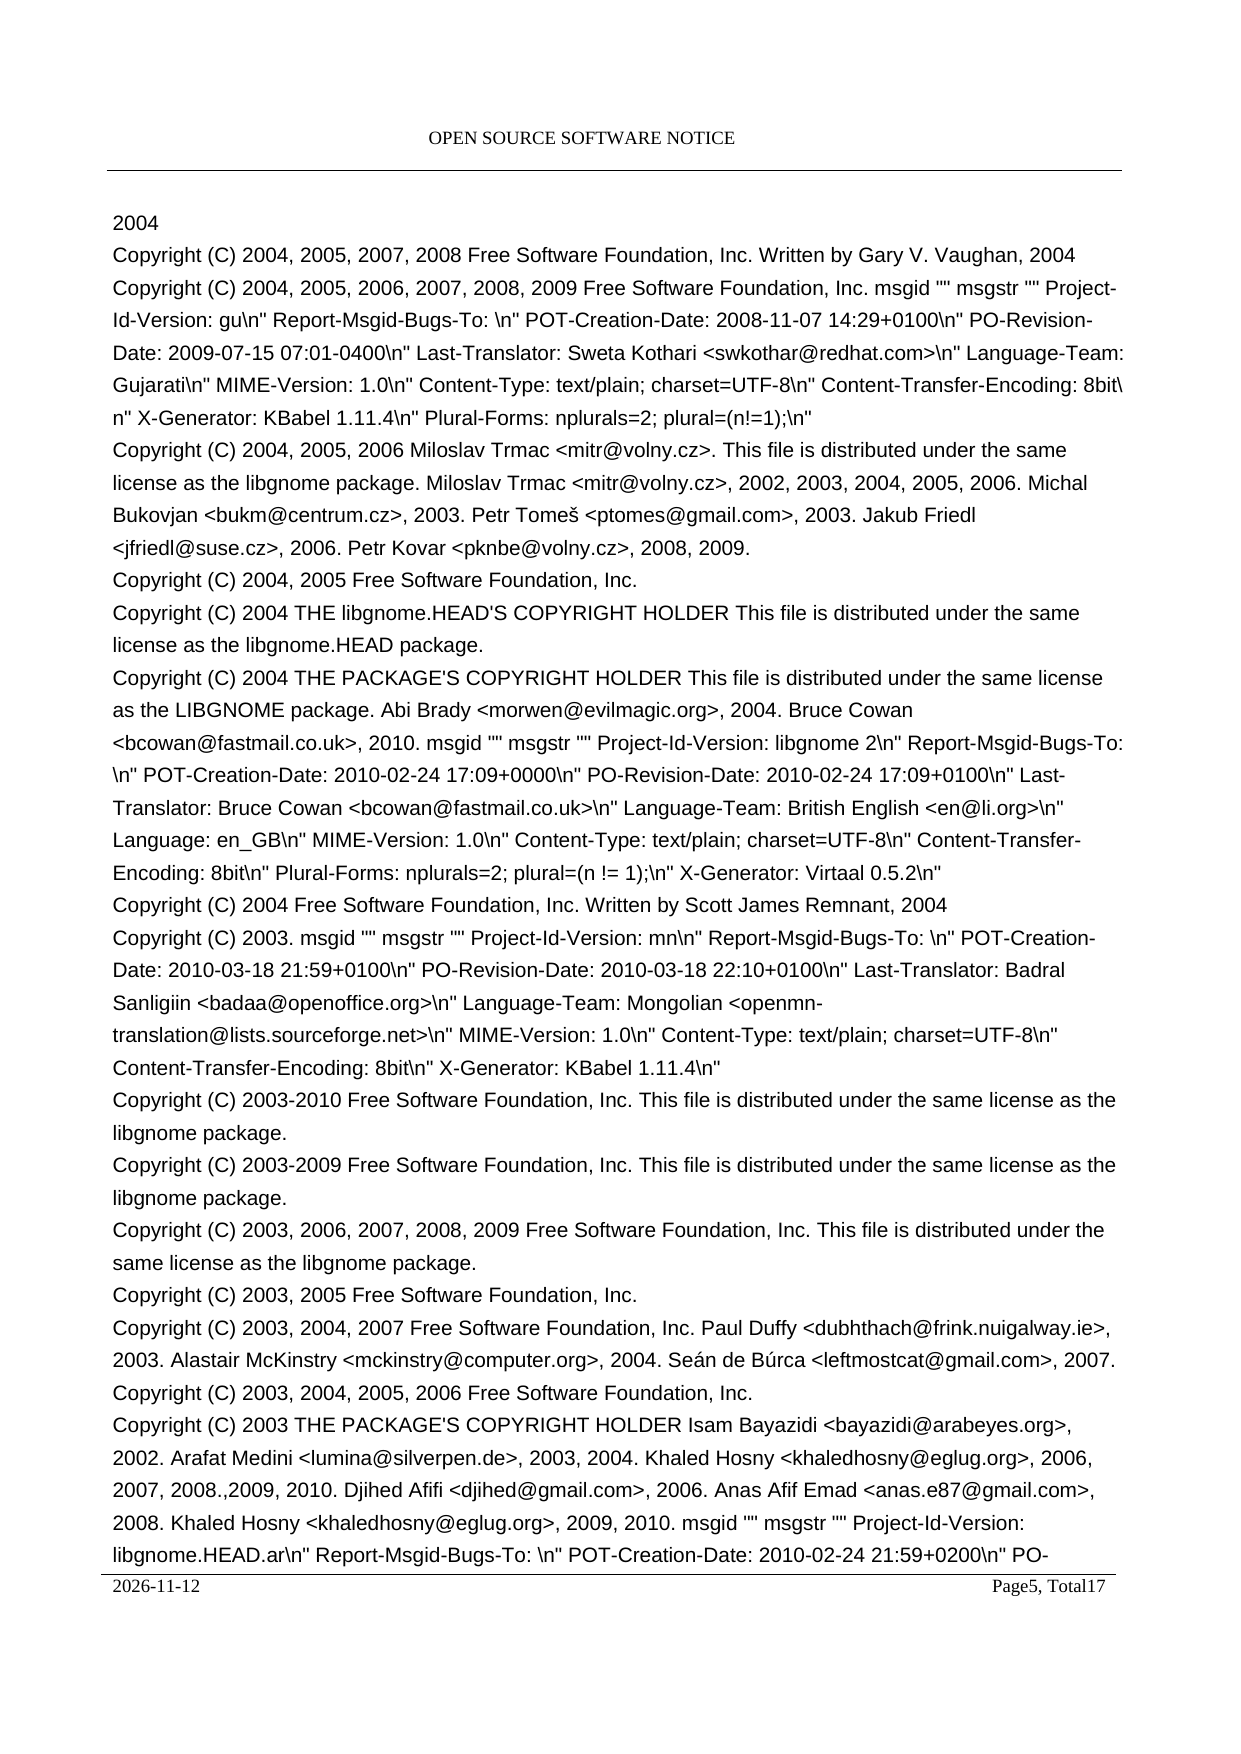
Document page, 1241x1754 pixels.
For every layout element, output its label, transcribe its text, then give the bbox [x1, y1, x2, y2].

text Copyright (C) 2004 THE PACKAGE'S COPYRIGHT HOLDER This file is distributed under the same license as the LIBGNOME package. Abi Brady <morwen@evilmagic.org>, 2004. Bruce Cowan <bcowan@fastmail.co.uk>, 2010. msgid "" msgstr "" Project-Id-Version: libgnome 2\n" Report-Msgid-Bugs-To: \n" POT-Creation-Date: 2010-02-24 17:09+0000\n" PO-Revision-Date: 2010-02-24 17:09+0100\n" Last-Translator: Bruce Cowan <bcowan@fastmail.co.uk>\n" Language-Team: British English <en@li.org>\n" Language: en_GB\n" MIME-Version: 1.0\n" Content-Type: text/plain; charset=UTF-8\n" Content-Transfer-Encoding: 8bit\n" Plural-Forms: nplurals=2; plural=(n != 1);\n" X-Generator: Virtaal 0.5.2\n" [112, 661, 1128, 889]
text Copyright (C) 2004, 2005 Free Software Foundation, Inc. [112, 564, 1128, 596]
text Copyright (C) 2003, 2005 Free Software Foundation, Inc. [112, 1279, 1128, 1311]
text Copyright (C) 2003, 2004, 2005, 2006 Free Software Foundation, Inc. [112, 1376, 1128, 1409]
text Copyright (C) 2003-2009 Free Software Foundation, Inc. This file is distributed under the same license as the libgnome package. [112, 1149, 1128, 1214]
text Copyright (C) 2003, 2004, 2007 Free Software Foundation, Inc. Paul Duffy <dubhthach@frink.nuigalway.ie>, 2003. Alastair McKinstry <mckinstry@computer.org>, 2004. Seán de Búrca <leftmostcat@gmail.com>, 2007. [112, 1311, 1128, 1376]
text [112, 206, 1128, 239]
text Copyright (C) 2004, 2005, 2006, 2007, 2008, 2009 Free Software Foundation, Inc. msgid "" msgstr "" Project-Id-Version: gu\n" Report-Msgid-Bugs-To: \n" POT-Creation-Date: 2008-11-07 14:29+0100\n" PO-Revision-Date: 2009-07-15 07:01-0400\n" Last-Translator: Sweta Kothari <swkothar@redhat.com>\n" Language-Team: Gujarati\n" MIME-Version: 1.0\n" Content-Type: text/plain; charset=UTF-8\n" Content-Transfer-Encoding: 8bit\n" X-Generator: KBabel 1.11.4\n" Plural-Forms: nplurals=2; plural=(n!=1);\n" [112, 271, 1128, 434]
text Copyright (C) 2003, 2006, 2007, 2008, 2009 Free Software Foundation, Inc. This file is distributed under the same license as the libgnome package. [112, 1214, 1128, 1279]
text Copyright (C) 2003-2010 Free Software Foundation, Inc. This file is distributed under the same license as the libgnome package. [112, 1084, 1128, 1149]
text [112, 1409, 1128, 1571]
text Copyright (C) 2004 THE libgnome.HEAD'S COPYRIGHT HOLDER This file is distributed under the same license as the libgnome.HEAD package. [112, 596, 1128, 661]
text Copyright (C) 2004, 2005, 2006 Miloslav Trmac <mitr@volny.cz>. This file is distributed under the same license as the libgnome package. Miloslav Trmac <mitr@volny.cz>, 2002, 2003, 2004, 2005, 2006. Michal Bukovjan <bukm@centrum.cz>, 2003. Petr Tomeš <ptomes@gmail.com>, 2003. Jakub Friedl <jfriedl@suse.cz>, 2006. Petr Kovar <pknbe@volny.cz>, 2008, 2009. [112, 434, 1128, 564]
text Copyright (C) 2004 Free Software Foundation, Inc. Written by Scott James Remnant, 2004 [112, 889, 1128, 921]
text Copyright (C) 2004, 2005, 2007, 2008 Free Software Foundation, Inc. Written by Gary V. Vaughan, 2004 [112, 239, 1128, 271]
text Copyright (C) 2003. msgid "" msgstr "" Project-Id-Version: mn\n" Report-Msgid-Bugs-To: \n" POT-Creation-Date: 2010-03-18 21:59+0100\n" PO-Revision-Date: 2010-03-18 22:10+0100\n" Last-Translator: Badral Sanligiin <badaa@openoffice.org>\n" Language-Team: Mongolian <openmn-translation@lists.sourceforge.net>\n" MIME-Version: 1.0\n" Content-Type: text/plain; charset=UTF-8\n" Content-Transfer-Encoding: 8bit\n" X-Generator: KBabel 1.11.4\n" [112, 921, 1128, 1084]
